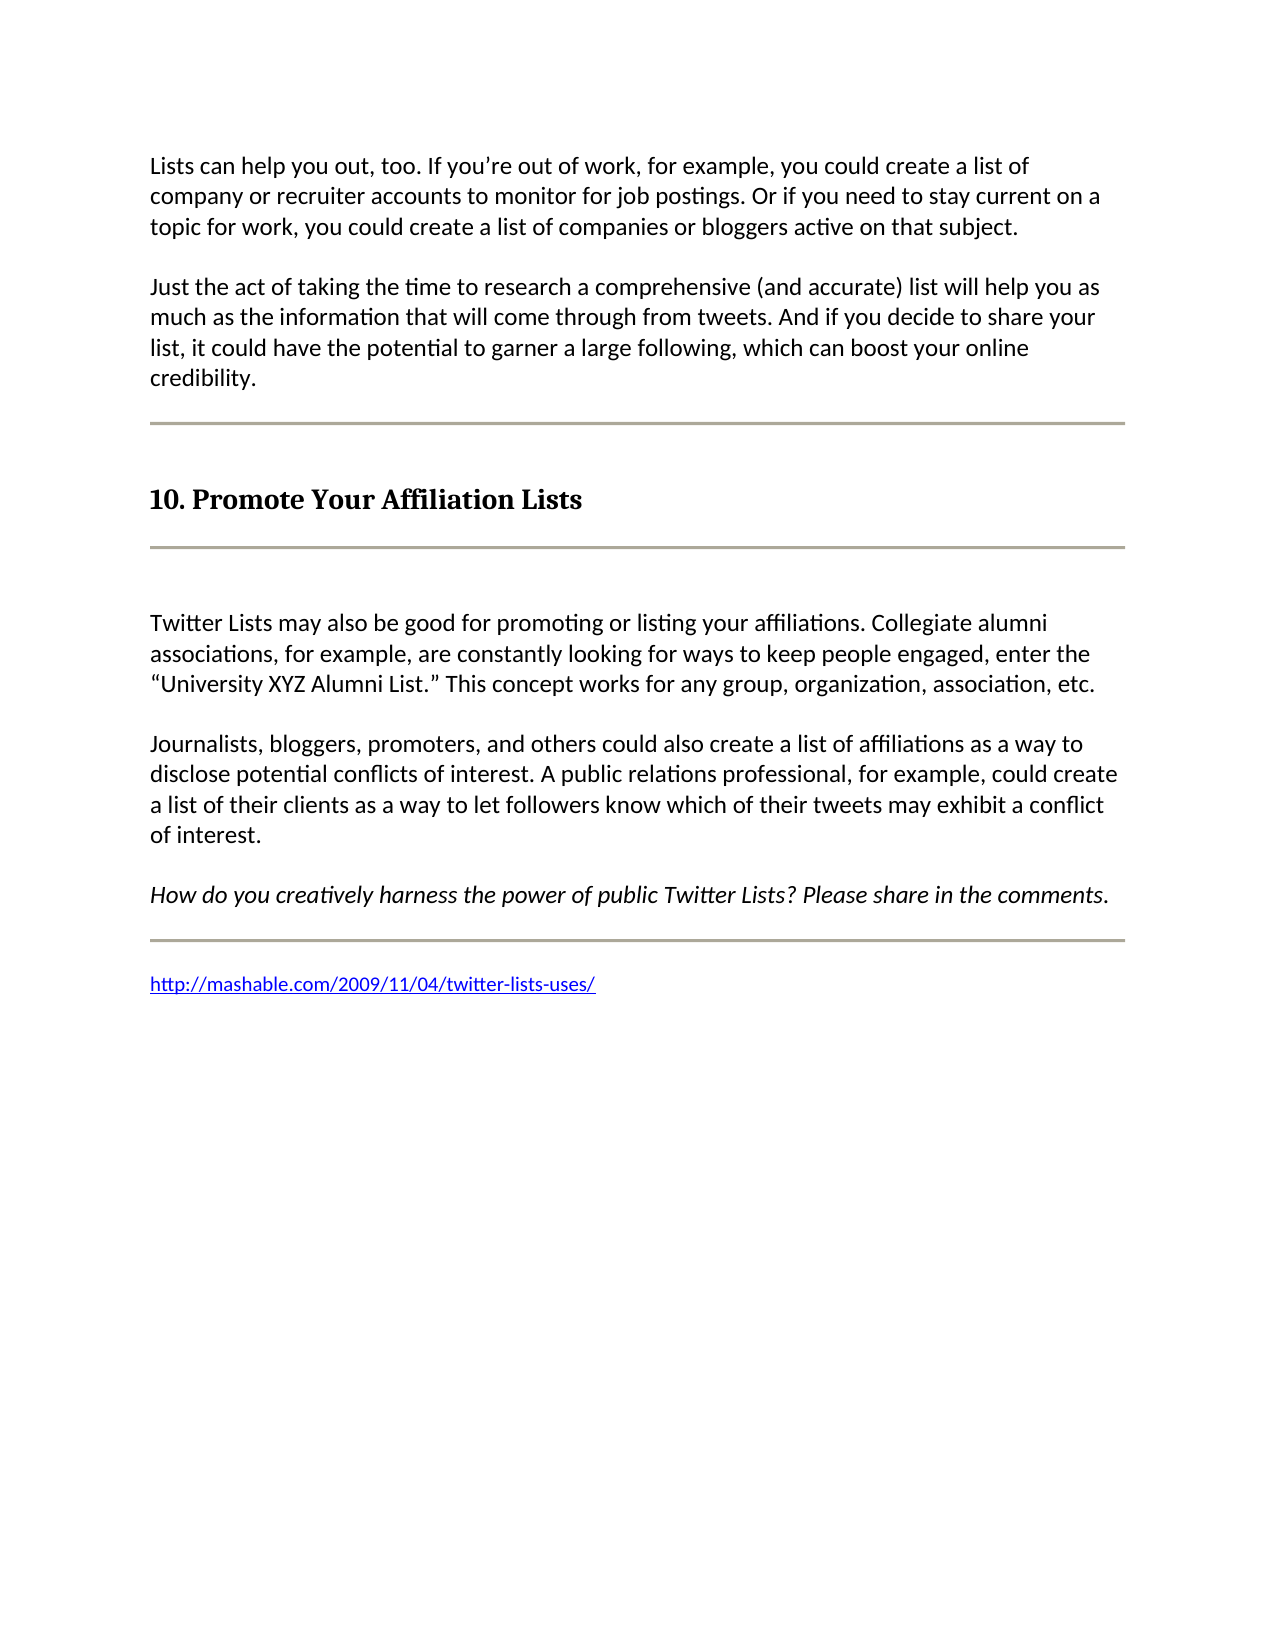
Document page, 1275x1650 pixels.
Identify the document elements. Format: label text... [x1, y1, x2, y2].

text Just the act of taking the time to research a comprehensive (and accurate) list will help you as much as the information that will come through from tweets. And if you decide to share your list, it could have the potential to garner a large following, which can boost your online credibility. [150, 271, 1125, 393]
subtitle 10. Promote Your Affiliation Lists [150, 483, 1125, 517]
text http://mashable.com/2009/11/04/twitter-lists-uses/ [150, 971, 1125, 997]
text How do you creatively harness the power of public Twitter Lists? Please share in the comments. [150, 879, 1125, 910]
text Journalists, bloggers, promoters, and others could also create a list of affiliations as a way to disclose potential conflicts of interest. A public relations professional, for example, could create a list of their clients as a way to let followers know which of their tweets may exhibit a conflict of interest. [150, 728, 1125, 850]
text Twitter Lists may also be good for promoting or listing your affiliations. Collegiate alumni associations, for example, are constantly looking for ways to keep people engaged, enter the “University XYZ Alumni List.” This concept works for any group, organization, association, etc. [150, 607, 1125, 699]
text Lists can help you out, too. If you’re out of work, for example, you could create a list of company or recruiter accounts to monitor for job postings. Or if you need to stay current on a topic for work, you could create a list of companies or bloggers active on that subject. [150, 150, 1125, 242]
